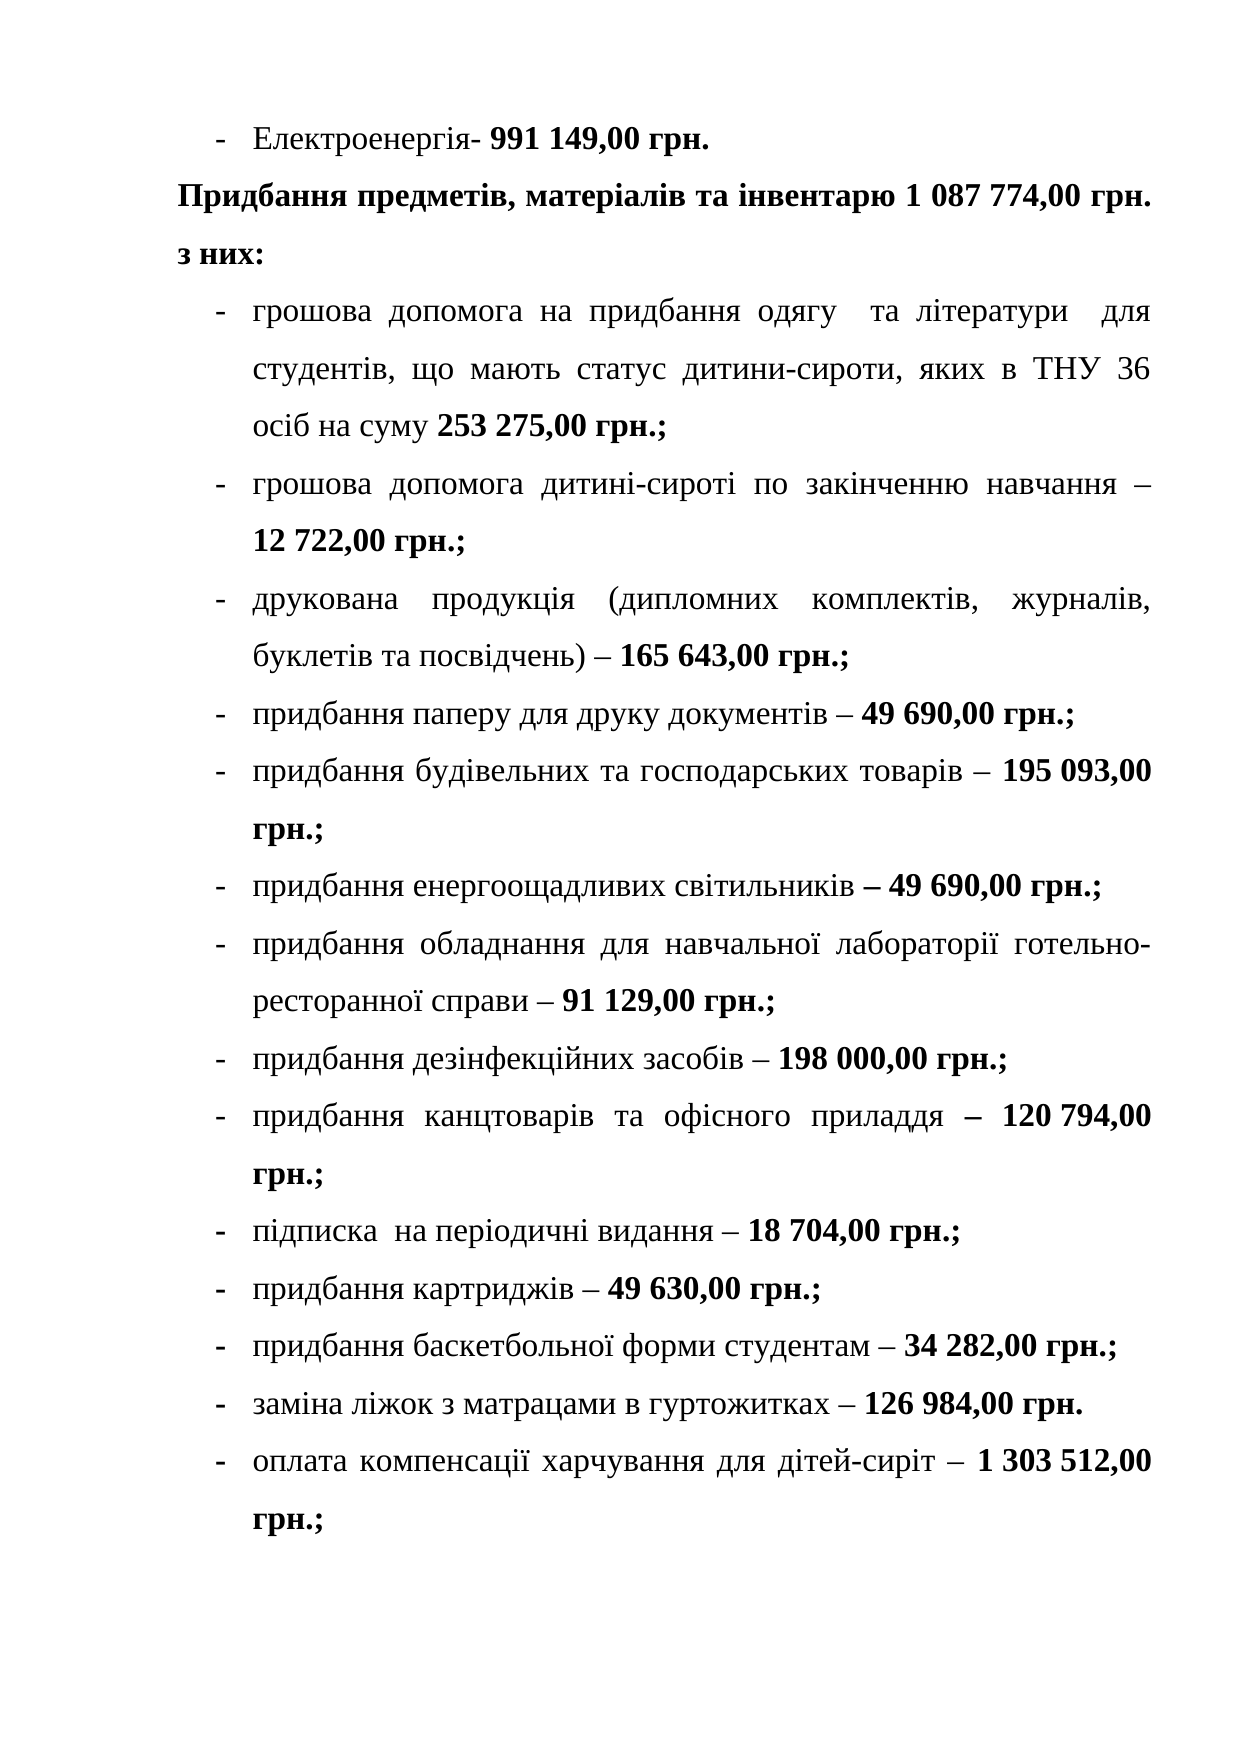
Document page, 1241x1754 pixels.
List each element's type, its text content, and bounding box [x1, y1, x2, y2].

list друкована продукція (дипломних комплектів, журналів, буклетів та посвідчень) – 165 643,00 грн.; [215, 578, 1152, 674]
list придбання обладнання для навчальної лабораторії готельно-ресторанної справи – 91 129,00 грн.; [215, 923, 1152, 1019]
list підписка на періодичні видання – 18 704,00 грн.; [215, 1211, 1152, 1249]
list грошова допомога дитині-сироті по закінченню навчання – 12 722,00 грн.; [215, 463, 1152, 559]
list придбання картриджів – 49 630,00 грн.; [215, 1268, 1152, 1306]
list заміна ліжок з матрацами в гуртожитках – 126 984,00 грн. [215, 1383, 1152, 1421]
list придбання будівельних та господарських товарів – 195 093,00 грн.; [215, 751, 1152, 846]
list придбання канцтоварів та офісного приладдя – 120 794,00 грн.; [215, 1096, 1152, 1191]
list придбання енергоощадливих світильників – 49 690,00 грн.; [215, 866, 1152, 904]
list грошова допомога на придбання одягу та літератури для студентів, що мають статус дитини-сироти, яких в ТНУ 36 осіб на суму 253 275,00 грн.; [215, 291, 1152, 444]
text Придбання предметів, матеріалів та інвентарю 1 087 774,00 грн. з них: [177, 176, 1152, 271]
list придбання паперу для друку документів – 49 690,00 грн.; [215, 693, 1152, 731]
list придбання дезінфекційних засобів – 198 000,00 грн.; [215, 1038, 1152, 1076]
list Електроенергія- 991 149,00 грн. [215, 118, 1152, 156]
list придбання баскетбольної форми студентам – 34 282,00 грн.; [215, 1326, 1152, 1364]
list оплата компенсації харчування для дітей-сиріт – 1 303 512,00 грн.; [215, 1441, 1152, 1536]
